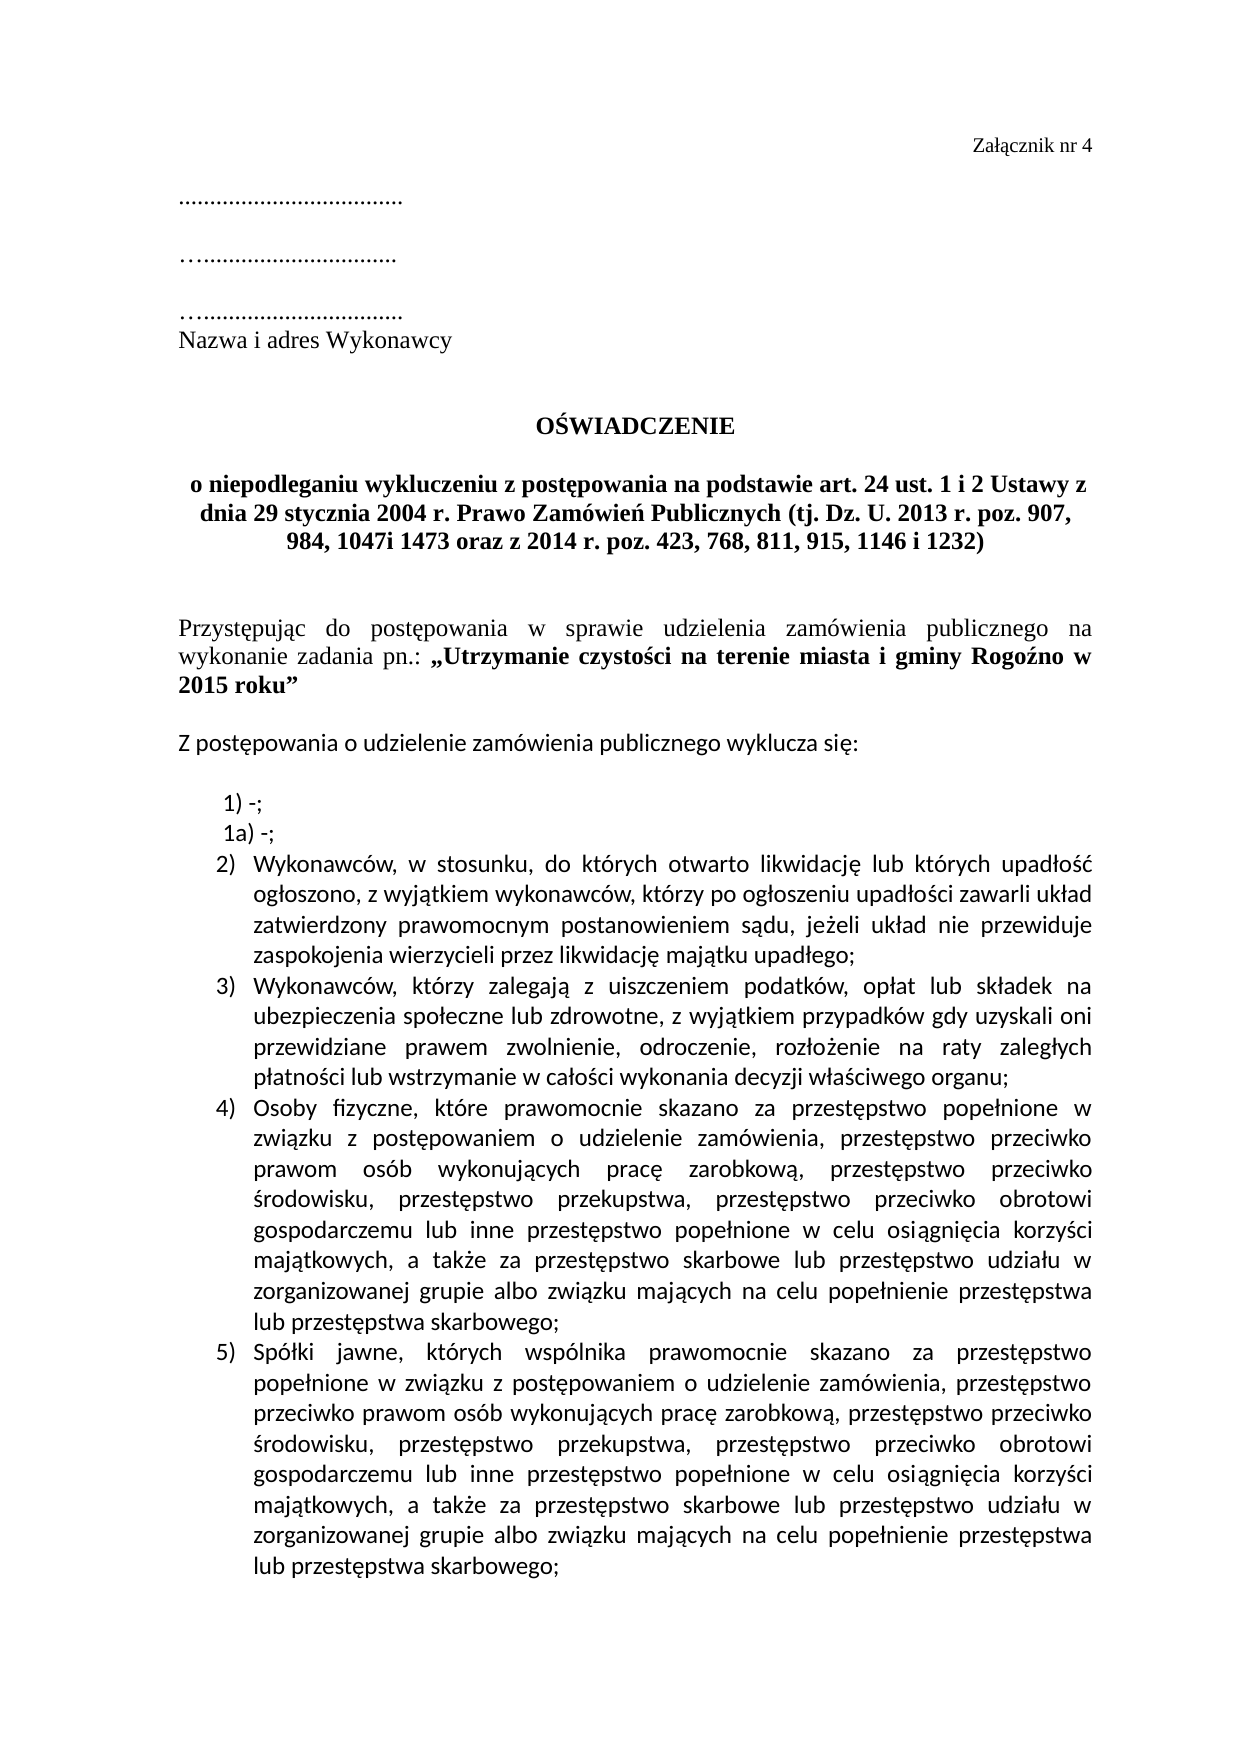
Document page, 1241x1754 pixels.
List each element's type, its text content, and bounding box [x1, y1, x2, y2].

text …............................... [178, 239, 1092, 268]
text Z postępowania o udzielenie zamówienia publicznego wyklucza się: [178, 728, 1092, 758]
text Przystępując do postępowania w sprawie udzielenia zamówienia publicznego na wykonanie zadania pn.: „Utrzymanie czystości na terenie miasta i gminy Rogoźno w 2015 roku” [178, 613, 1092, 699]
list Wykonawców, w stosunku, do których otwarto likwidację lub których upadłość ogłoszono, z wyjątkiem wykonawców, którzy po ogłoszeniu upadłości zawarli układ zatwierdzony prawomocnym postanowieniem sądu, jeżeli układ nie przewiduje zaspokojenia wierzycieli przez likwidację majątku upadłego; [216, 848, 1092, 970]
text 1) -; [222, 787, 1092, 817]
text …................................ [178, 296, 1092, 325]
text 1a) -; [222, 817, 1092, 848]
text Załącznik nr 4 [178, 133, 1092, 157]
list Spółki jawne, których wspólnika prawomocnie skazano za przestępstwo popełnione w związku z postępowaniem o udzielenie zamówienia, przestępstwo przeciwko prawom osób wykonujących pracę zarobkową, przestępstwo przeciwko środowisku, przestępstwo przekupstwa, przestępstwo przeciwko obrotowi gospodarczemu lub inne przestępstwo popełnione w celu osiągnięcia korzyści majątkowych, a także za przestępstwo skarbowe lub przestępstwo udziału w zorganizowanej grupie albo związku mających na celu popełnienie przestępstwa lub przestępstwa skarbowego; [216, 1336, 1092, 1580]
list Wykonawców, którzy zalegają z uiszczeniem podatków, opłat lub składek na ubezpieczenia społeczne lub zdrowotne, z wyjątkiem przypadków gdy uzyskali oni przewidziane prawem zwolnienie, odroczenie, rozłożenie na raty zaległych płatności lub wstrzymanie w całości wykonania decyzji właściwego organu; [216, 970, 1092, 1092]
text .................................... [178, 181, 1092, 210]
text o niepodleganiu wykluczeniu z postępowania na podstawie art. 24 ust. 1 i 2 Ustawy z dnia 29 stycznia 2004 r. Prawo Zamówień Publicznych (tj. Dz. U. 2013 r. poz. 907, 984, 1047i 1473 oraz z 2014 r. poz. 423, 768, 811, 915, 1146 i 1232) [178, 469, 1092, 555]
list Osoby fizyczne, które prawomocnie skazano za przestępstwo popełnione w związku z postępowaniem o udzielenie zamówienia, przestępstwo przeciwko prawom osób wykonujących pracę zarobkową, przestępstwo przeciwko środowisku, przestępstwo przekupstwa, przestępstwo przeciwko obrotowi gospodarczemu lub inne przestępstwo popełnione w celu osiągnięcia korzyści majątkowych, a także za przestępstwo skarbowe lub przestępstwo udziału w zorganizowanej grupie albo związku mających na celu popełnienie przestępstwa lub przestępstwa skarbowego; [216, 1092, 1092, 1336]
text OŚWIADCZENIE [178, 411, 1092, 440]
text Nazwa i adres Wykonawcy [178, 325, 1092, 354]
